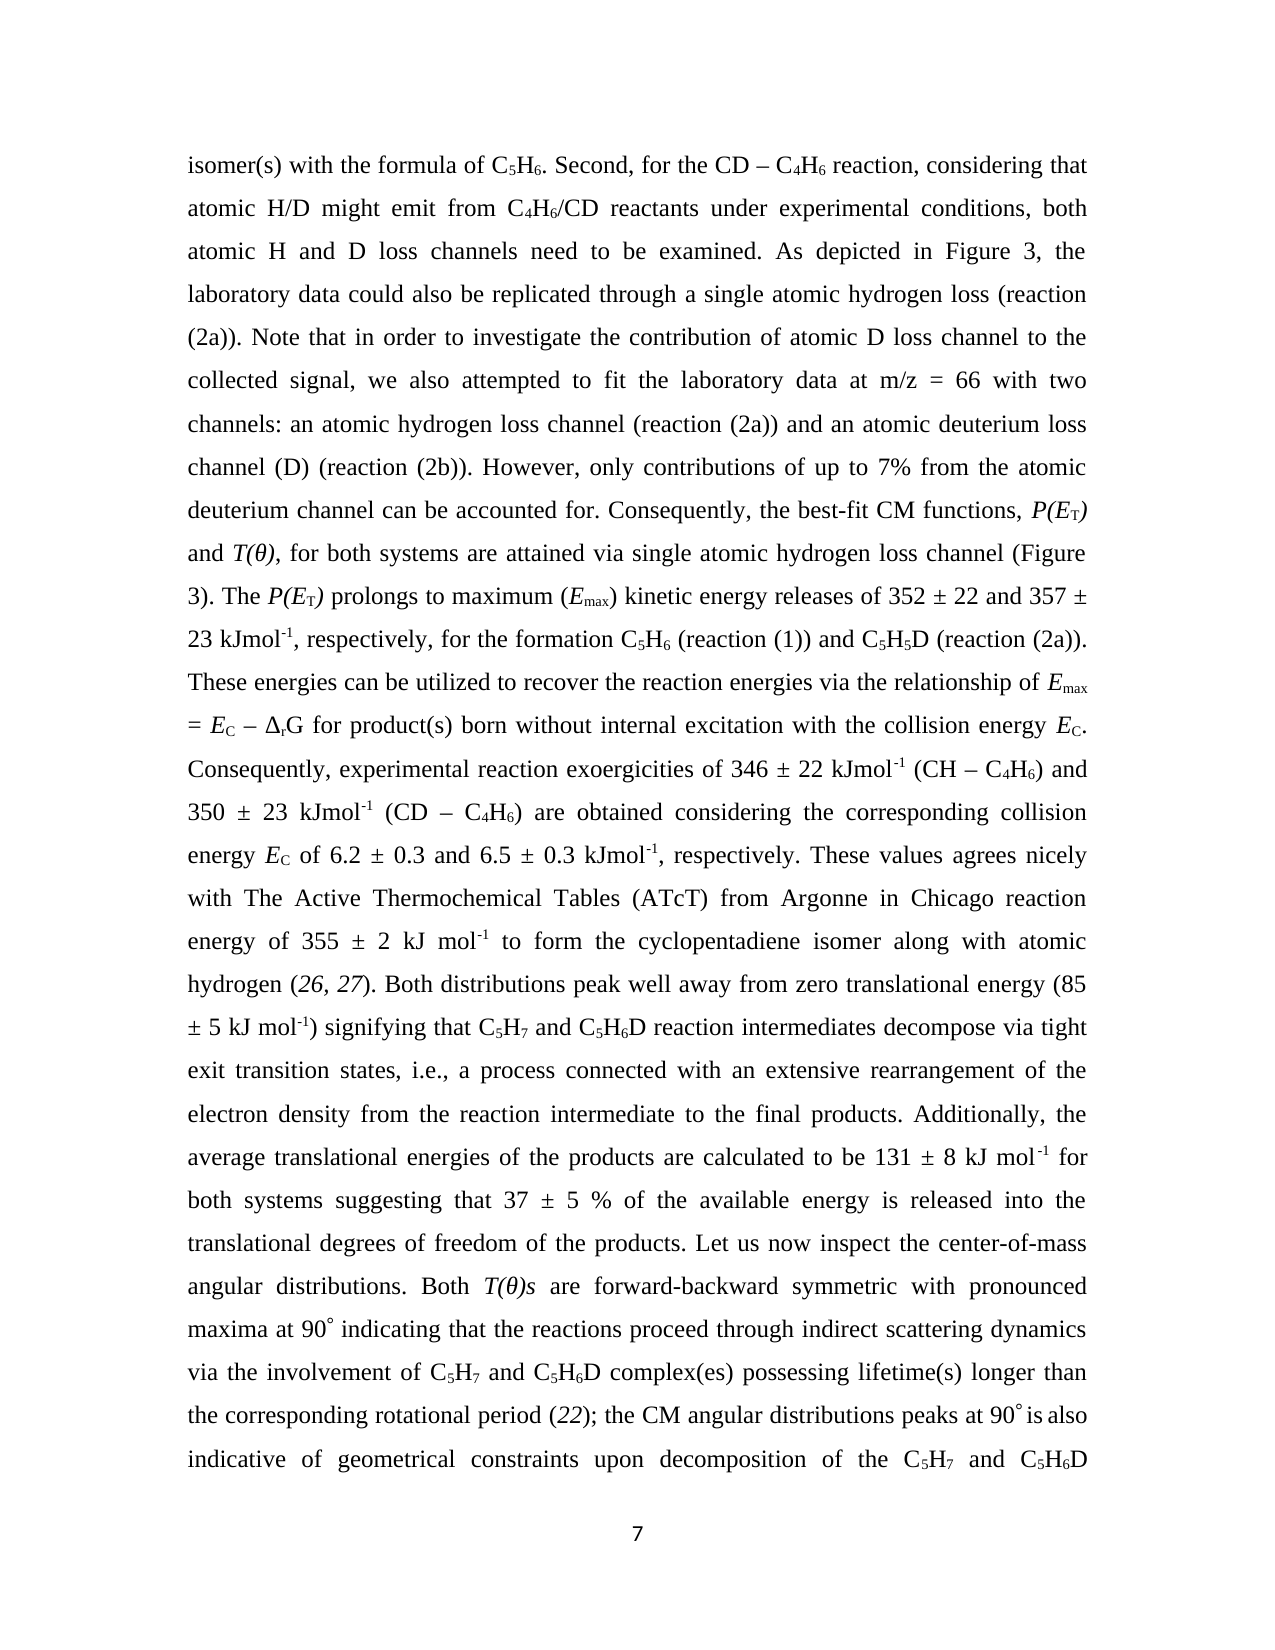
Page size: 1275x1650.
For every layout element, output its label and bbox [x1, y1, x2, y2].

text [187, 150, 1087, 1472]
